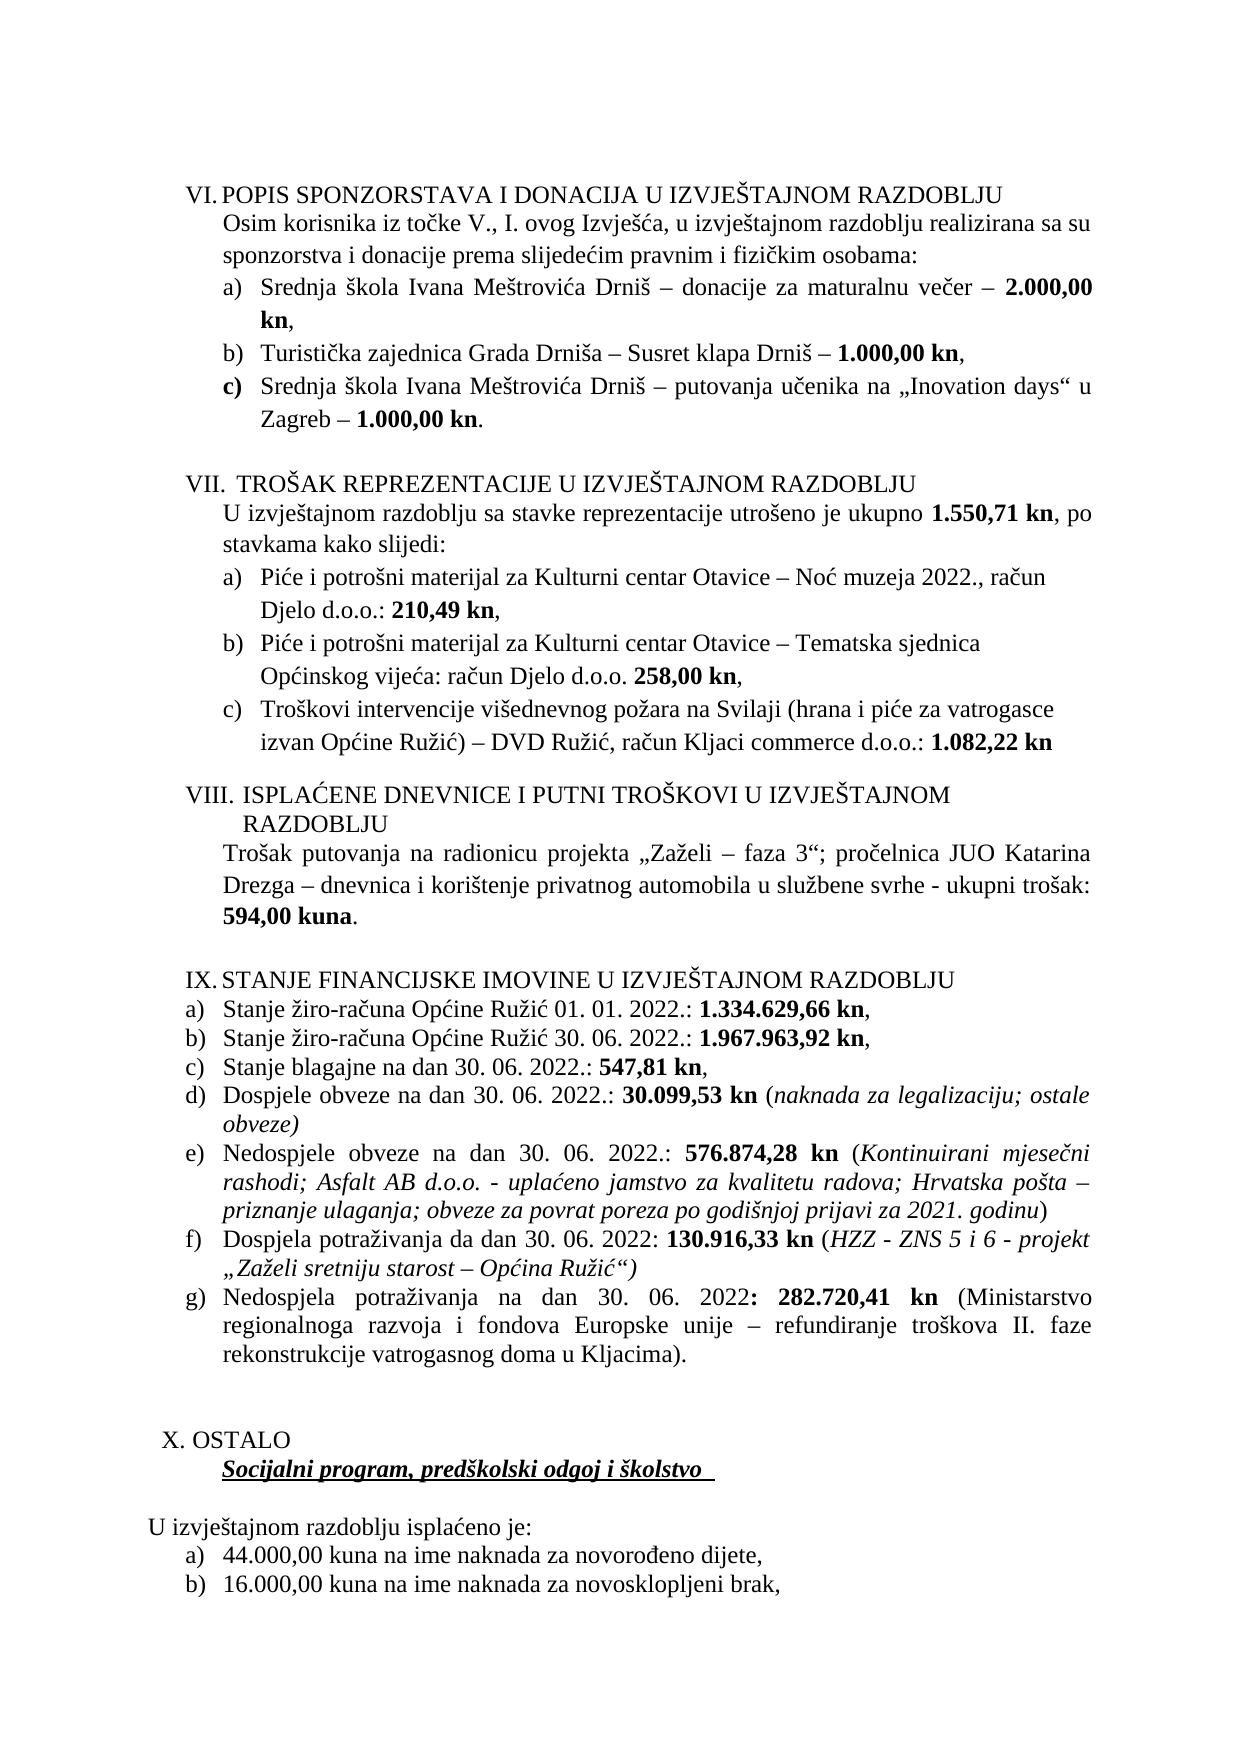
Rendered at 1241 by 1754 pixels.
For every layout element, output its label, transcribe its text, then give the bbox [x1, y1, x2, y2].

list POPIS SPONZORSTAVA I DONACIJA U IZVJEŠTAJNOM RAZDOBLJU [185, 180, 1093, 208]
list Trošak putovanja na radionicu projekta „Zaželi – faza 3“; pročelnica JUO Katarina Drezga – dnevnica i korištenje privatnog automobila u službene svrhe - ukupni trošak: 594,00 kuna. [223, 838, 1092, 930]
list TROŠAK REPREZENTACIJE U IZVJEŠTAJNOM RAZDOBLJU [185, 469, 1093, 498]
list Srednja škola Ivana Meštrovića Drniš – donacije za maturalnu večer – 2.000,00 kn, [223, 272, 1093, 334]
list Stanje blagajne na dan 30. 06. 2022.: 547,81 kn, [185, 1052, 1093, 1080]
list Srednja škola Ivana Meštrovića Drniš – putovanja učenika na „Inovation days“ u Zagreb – 1.000,00 kn. [223, 371, 1093, 433]
list OSTALO [161, 1425, 1093, 1454]
list Nedospjele obveze na dan 30. 06. 2022.: 576.874,28 kn (Kontinuirani mjesečni rashodi; Asfalt AB d.o.o. - uplaćeno jamstvo za kvalitetu radova; Hrvatska pošta – priznanje ulaganja; obveze za povrat poreza po godišnjoj prijavi za 2021. godinu) [185, 1138, 1093, 1224]
list Piće i potrošni materijal za Kulturni centar Otavice – Noć muzeja 2022., račun Djelo d.o.o.: 210,49 kn, [223, 562, 1093, 623]
list Osim korisnika iz točke V., I. ovog Izvješća, u izvještajnom razdoblju realizirana sa su sponzorstva i donacije prema slijedećim pravnim i fizičkim osobama: [223, 208, 1092, 269]
list Troškovi intervencije višednevnog požara na Svilaji (hrana i piće za vatrogasce izvan Općine Ružić) – DVD Ružić, račun Kljaci commerce d.o.o.: 1.082,22 kn [223, 694, 1093, 756]
list Dospjele obveze na dan 30. 06. 2022.: 30.099,53 kn (naknada za legalizaciju; ostale obveze) [185, 1080, 1093, 1138]
list Turistička zajednica Grada Drniša – Susret klapa Drniš – 1.000,00 kn, [223, 338, 1093, 367]
list Stanje žiro-računa Općine Ružić 01. 01. 2022.: 1.334.629,66 kn, [185, 994, 1093, 1023]
list STANJE FINANCIJSKE IMOVINE U IZVJEŠTAJNOM RAZDOBLJU [185, 965, 1093, 994]
text RAZDOBLJU [236, 809, 1093, 838]
text U izvještajnom razdoblju isplaćeno je: [148, 1512, 1093, 1540]
list ISPLAĆENE DNEVNICE I PUTNI TROŠKOVI U IZVJEŠTAJNOM [185, 781, 1093, 809]
list 16.000,00 kuna na ime naknada za novosklopljeni brak, [185, 1569, 1093, 1598]
list Stanje žiro-računa Općine Ružić 30. 06. 2022.: 1.967.963,92 kn, [185, 1023, 1093, 1052]
list U izvještajnom razdoblju sa stavke reprezentacije utrošeno je ukupno 1.550,71 kn, po stavkama kako slijedi: [223, 498, 1092, 558]
list Dospjela potraživanja da dan 30. 06. 2022: 130.916,33 kn (HZZ - ZNS 5 i 6 - projekt „Zaželi sretniju starost – Općina Ružić“) [185, 1224, 1093, 1282]
list Piće i potrošni materijal za Kulturni centar Otavice – Tematska sjednica Općinskog vijeća: račun Djelo d.o.o. 258,00 kn, [223, 628, 1093, 689]
list Nedospjela potraživanja na dan 30. 06. 2022: 282.720,41 kn (Ministarstvo regionalnoga razvoja i fondova Europske unije – refundiranje troškova II. faze rekonstrukcije vatrogasnog doma u Kljacima). [185, 1282, 1093, 1368]
list 44.000,00 kuna na ime naknada za novorođeno dijete, [185, 1540, 1093, 1569]
list Socijalni program, predškolski odgoj i školstvo [148, 1454, 1092, 1483]
